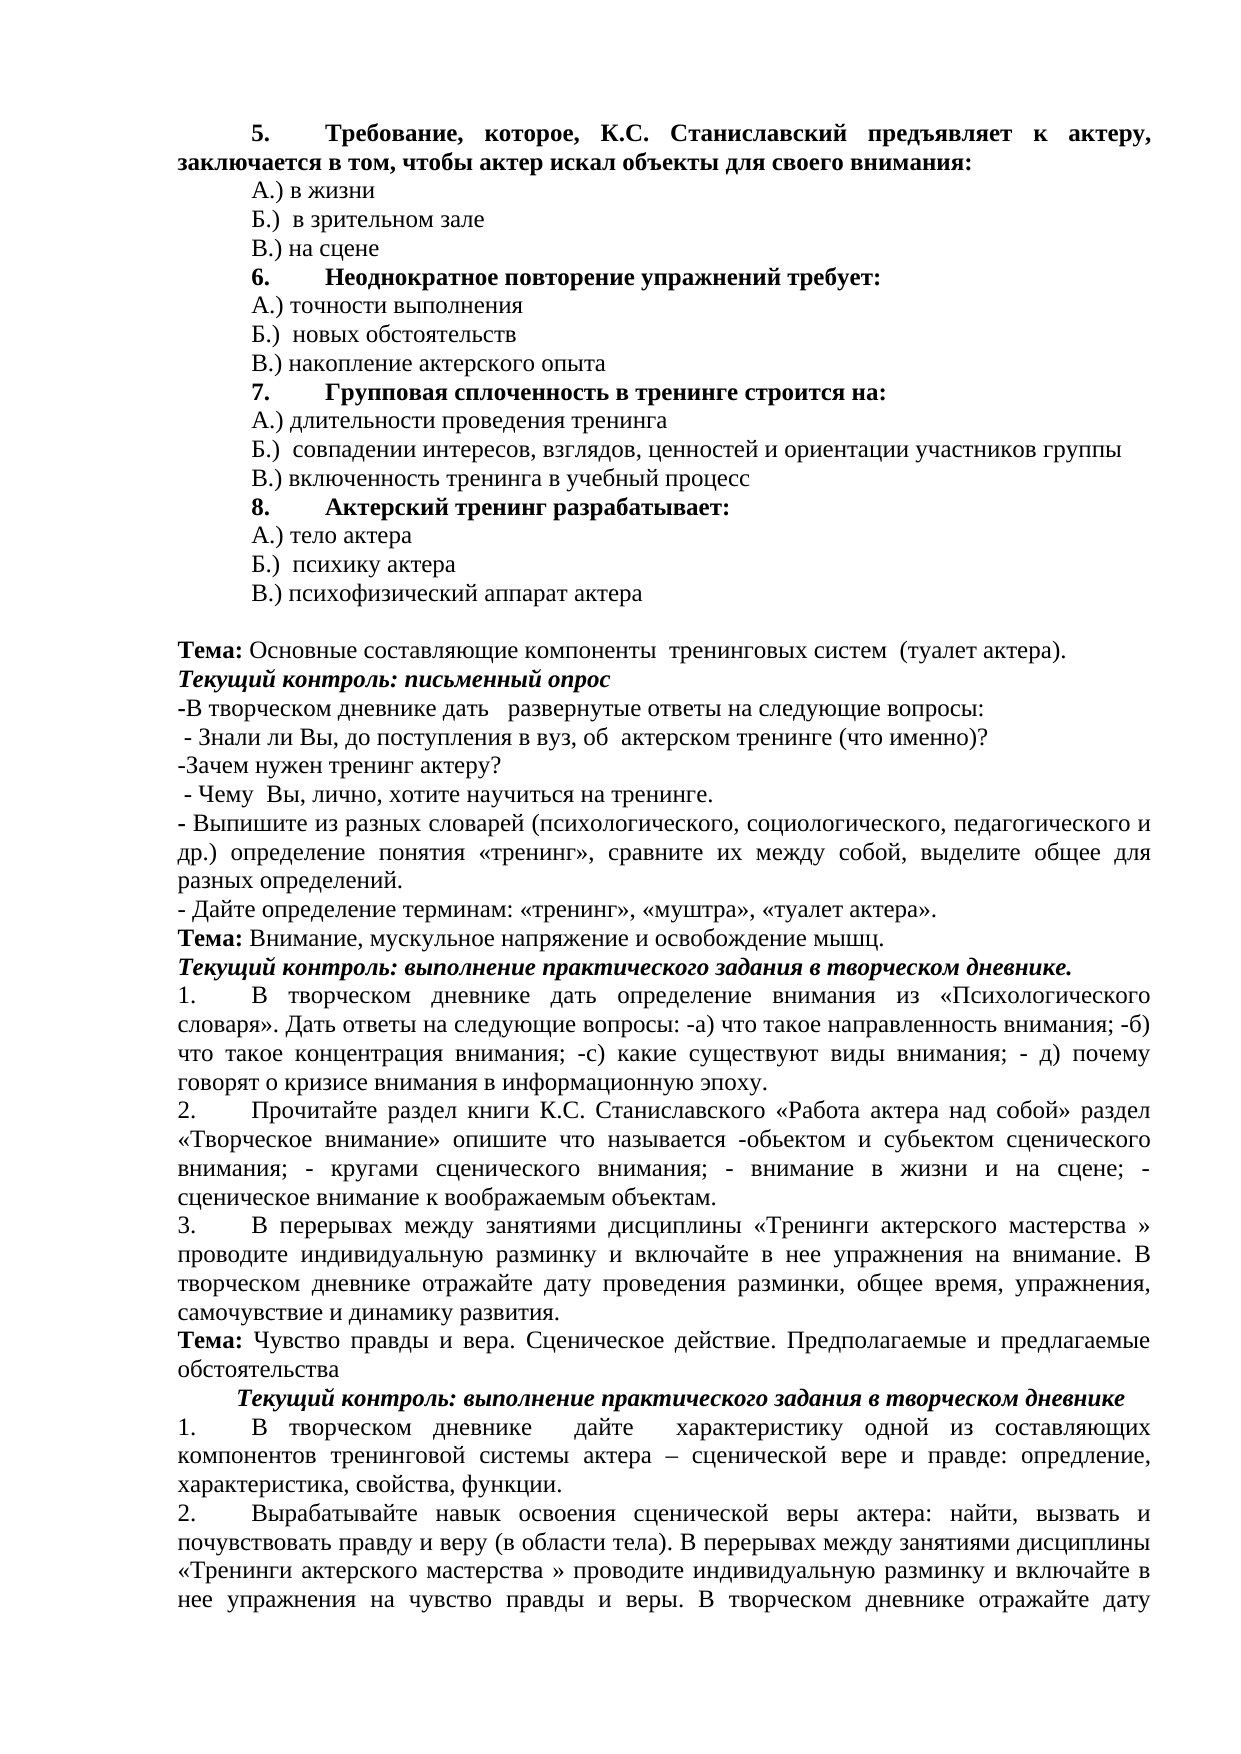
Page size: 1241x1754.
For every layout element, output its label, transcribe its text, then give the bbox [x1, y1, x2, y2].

text 1. В творческом дневнике дайте характеристику одной из составляющих компонентов тренинговой системы актера – сценической вере и правде: опредление, характеристика, свойства, функции. [177, 1412, 1152, 1498]
text Тема: Внимание, мускульное напряжение и освобождение мышц. [177, 923, 1152, 952]
text 1. В творческом дневнике дать определение внимания из «Психологического словаря». Дать ответы на следующие вопросы: -а) что такое направленность внимания; -б) что такое концентрация внимания; -с) какие существуют виды внимания; - д) почему говорят о кризисе внимания в информационную эпоху. [177, 981, 1152, 1096]
text - Выпишите из разных словарей (психологического, социологического, педагогического и др.) определение понятия «тренинг», сравните их между собой, выделите общее для разных определений. [177, 808, 1152, 894]
text Текущий контроль: письменный опрос [177, 664, 1152, 693]
text 3. В перерывах между занятиями дисциплины «Тренинги актерского мастерства » проводите индивидуальную разминку и включайте в нее упражнения на внимание. В творческом дневнике отражайте дату проведения разминки, общее время, упражнения, самочувствие и динамику развития. [177, 1211, 1152, 1326]
text -В творческом дневнике дать развернутые ответы на следующие вопросы: [177, 693, 1152, 722]
text Тема: Чувство правды и вера. Сценическое действие. Предполагаемые и предлагаемые обстоятельства [177, 1326, 1152, 1383]
text -Зачем нужен тренинг актеру? [177, 751, 1152, 779]
text - Знали ли Вы, до поступления в вуз, об актерском тренинге (что именно)? [177, 722, 1152, 751]
text Текущий контроль: выполнение практического задания в творческом дневнике [177, 1383, 1152, 1412]
list Групповая сплоченность в тренинге строится на: [177, 377, 1152, 406]
list Требование, которое, К.С. Станиславский предъявляет к актеру, заключается в том, чтобы актер искал объекты для своего внимания: [177, 118, 1152, 176]
list В.) на сцене [177, 233, 1152, 262]
list Б.) новых обстоятельств [177, 319, 1152, 348]
list В.) накопление актерского опыта [177, 348, 1152, 377]
list В.) включенность тренинга в учебный процесс [177, 463, 1152, 492]
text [177, 1498, 1152, 1613]
list Б.) психику актера [177, 549, 1152, 578]
list Неоднократное повторение упражнений требует: [177, 262, 1152, 291]
list А.) тело актера [177, 521, 1152, 549]
list Актерский тренинг разрабатывает: [177, 492, 1152, 521]
list Б.) в зрительном зале [177, 204, 1152, 233]
text - Дайте определение терминам: «тренинг», «муштра», «туалет актера». [177, 894, 1152, 923]
list В.) психофизический аппарат актера [177, 578, 1152, 607]
list Б.) совпадении интересов, взглядов, ценностей и ориентации участников группы [177, 434, 1152, 463]
text 2. Прочитайте раздел книги К.С. Станиславского «Работа актера над собой» раздел «Творческое внимание» опишите что называется -обьектом и субьектом сценического внимания; - кругами сценического внимания; - внимание в жизни и на сцене; - сценическое внимание к воображаемым объектам. [177, 1096, 1152, 1211]
list А.) в жизни [177, 176, 1152, 204]
list А.) длительности проведения тренинга [177, 406, 1152, 434]
text Текущий контроль: выполнение практического задания в творческом дневнике. [177, 952, 1152, 981]
text - Чему Вы, лично, хотите научиться на тренинге. [177, 779, 1152, 808]
text Тема: Основные составляющие компоненты тренинговых систем (туалет актера). [177, 636, 1152, 664]
list А.) точности выполнения [177, 291, 1152, 319]
